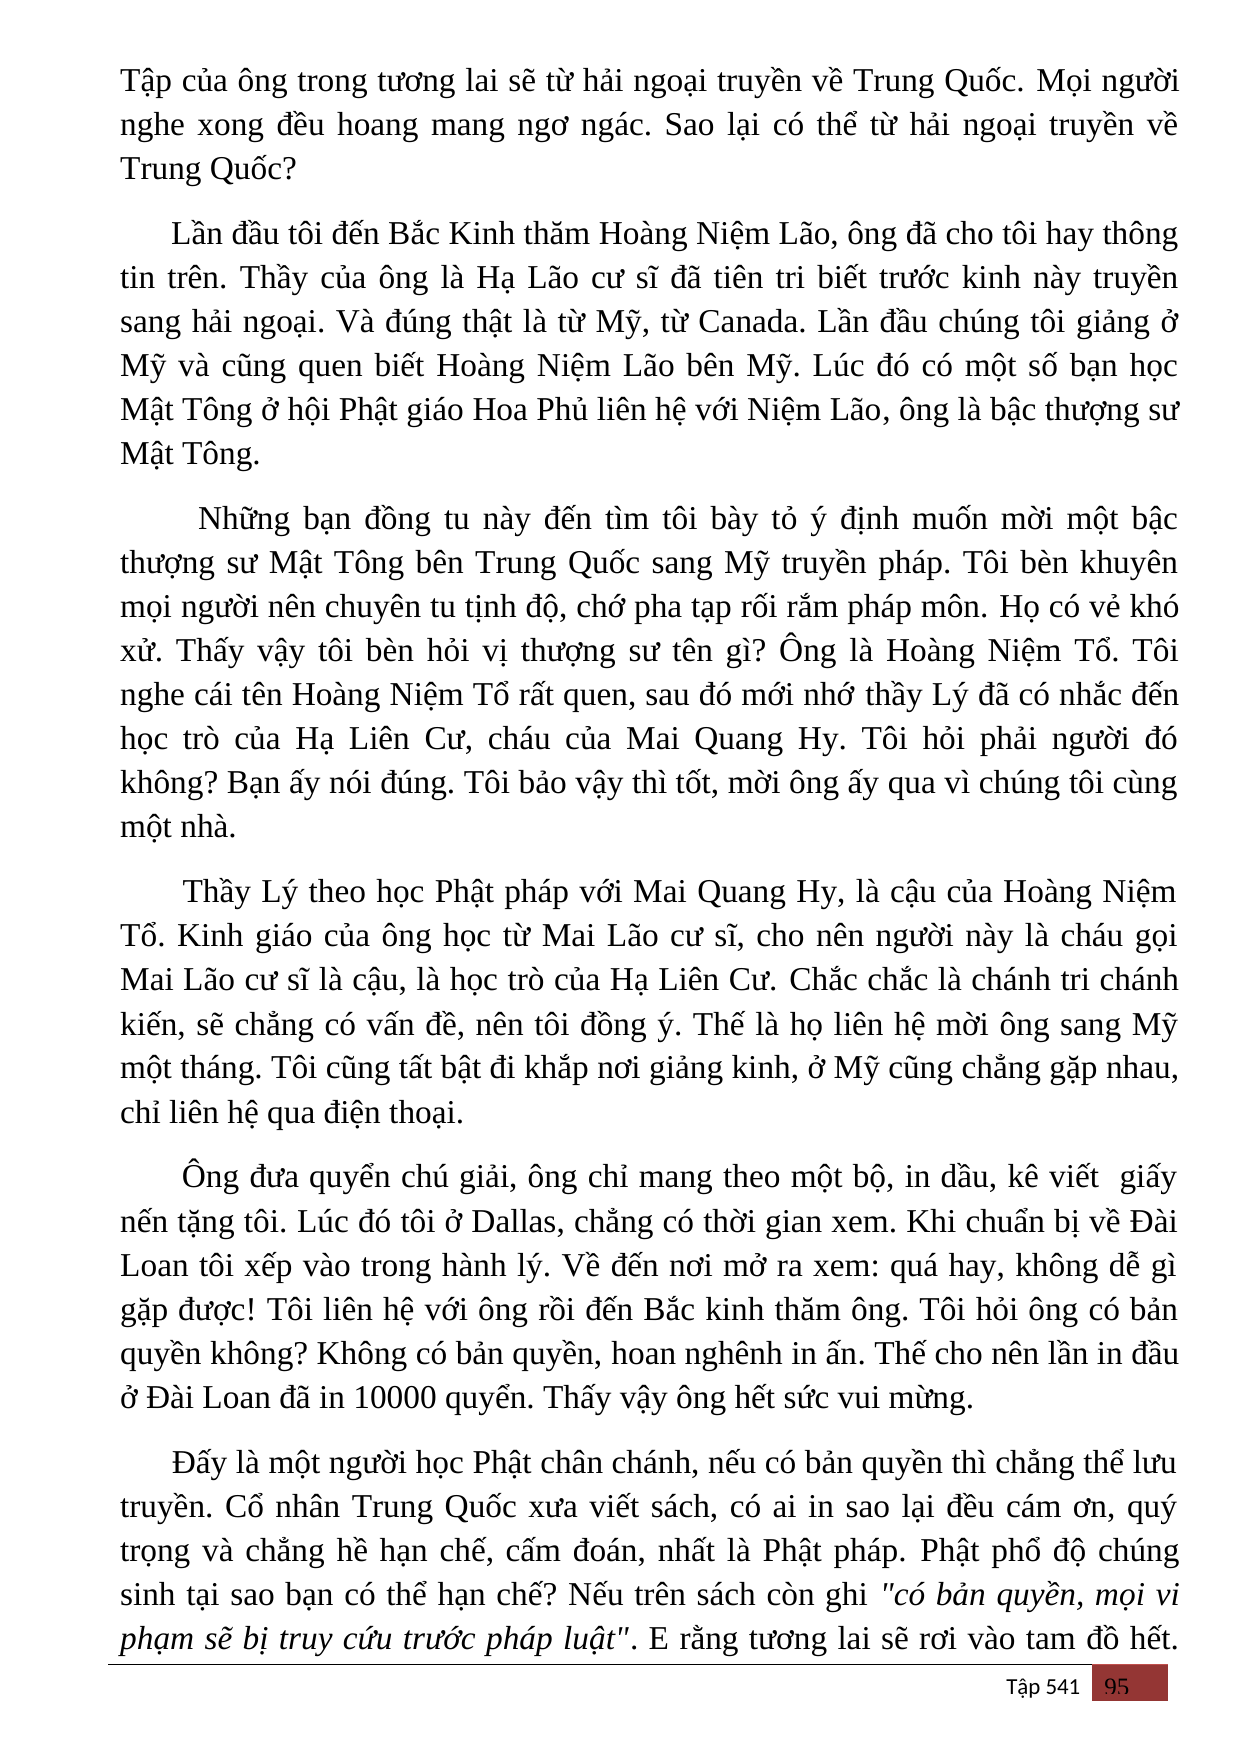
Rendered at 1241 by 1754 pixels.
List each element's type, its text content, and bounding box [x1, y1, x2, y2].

text Ông đưa quyển chú giải, ông chỉ mang theo một bộ, in dầu, kê viết giấy nến tặng tôi. Lúc đó tôi ở Dallas, chẳng có thời gian xem. Khi chuẩn bị về Đài Loan tôi xếp vào trong hành lý. Về đến nơi mở ra xem: quá hay, không dễ gì gặp được! Tôi liên hệ với ông rồi đến Bắc kinh thăm ông. Tôi hỏi ông có bản quyền không? Không có bản quyền, hoan nghênh in ấn. Thế cho nên lần in đầu ở Đài Loan đã in 10000 quyển. Thấy vậy ông hết sức vui mừng. [120, 1157, 1180, 1415]
text Thầy Lý theo học Phật pháp với Mai Quang Hy, là cậu của Hoàng Niệm Tổ. Kinh giáo của ông học từ Mai Lão cư sĩ, cho nên người này là cháu gọi Mai Lão cư sĩ là cậu, là học trò của Hạ Liên Cư. Chắc chắc là chánh tri chánh kiến, sẽ chẳng có vấn đề, nên tôi đồng ý. Thế là họ liên hệ mời ông sang Mỹ một tháng. Tôi cũng tất bật đi khắp nơi giảng kinh, ở Mỹ cũng chẳng gặp nhau, chỉ liên hệ qua điện thoại. [120, 872, 1180, 1130]
text Những bạn đồng tu này đến tìm tôi bày tỏ ý định muốn mời một bậc thượng sư Mật Tông bên Trung Quốc sang Mỹ truyền pháp. Tôi bèn khuyên mọi người nên chuyên tu tịnh độ, chớ pha tạp rối rắm pháp môn. Họ có vẻ khó xử. Thấy vậy tôi bèn hỏi vị thượng sư tên gì? Ông là Hoàng Niệm Tổ. Tôi nghe cái tên Hoàng Niệm Tổ rất quen, sau đó mới nhớ thầy Lý đã có nhắc đến học trò của Hạ Liên Cư, cháu của Mai Quang Hy. Tôi hỏi phải người đó không? Bạn ấy nói đúng. Tôi bảo vậy thì tốt, mời ông ấy qua vì chúng tôi cùng một nhà. [120, 498, 1180, 845]
text Lần đầu tôi đến Bắc Kinh thăm Hoàng Niệm Lão, ông đã cho tôi hay thông tin trên. Thầy của ông là Hạ Lão cư sĩ đã tiên tri biết trước kinh này truyền sang hải ngoại. Và đúng thật là từ Mỹ, từ Canada. Lần đầu chúng tôi giảng ở Mỹ và cũng quen biết Hoàng Niệm Lão bên Mỹ. Lúc đó có một số bạn học Mật Tông ở hội Phật giáo Hoa Phủ liên hệ với Niệm Lão, ông là bậc thượng sư Mật Tông. [120, 213, 1180, 472]
